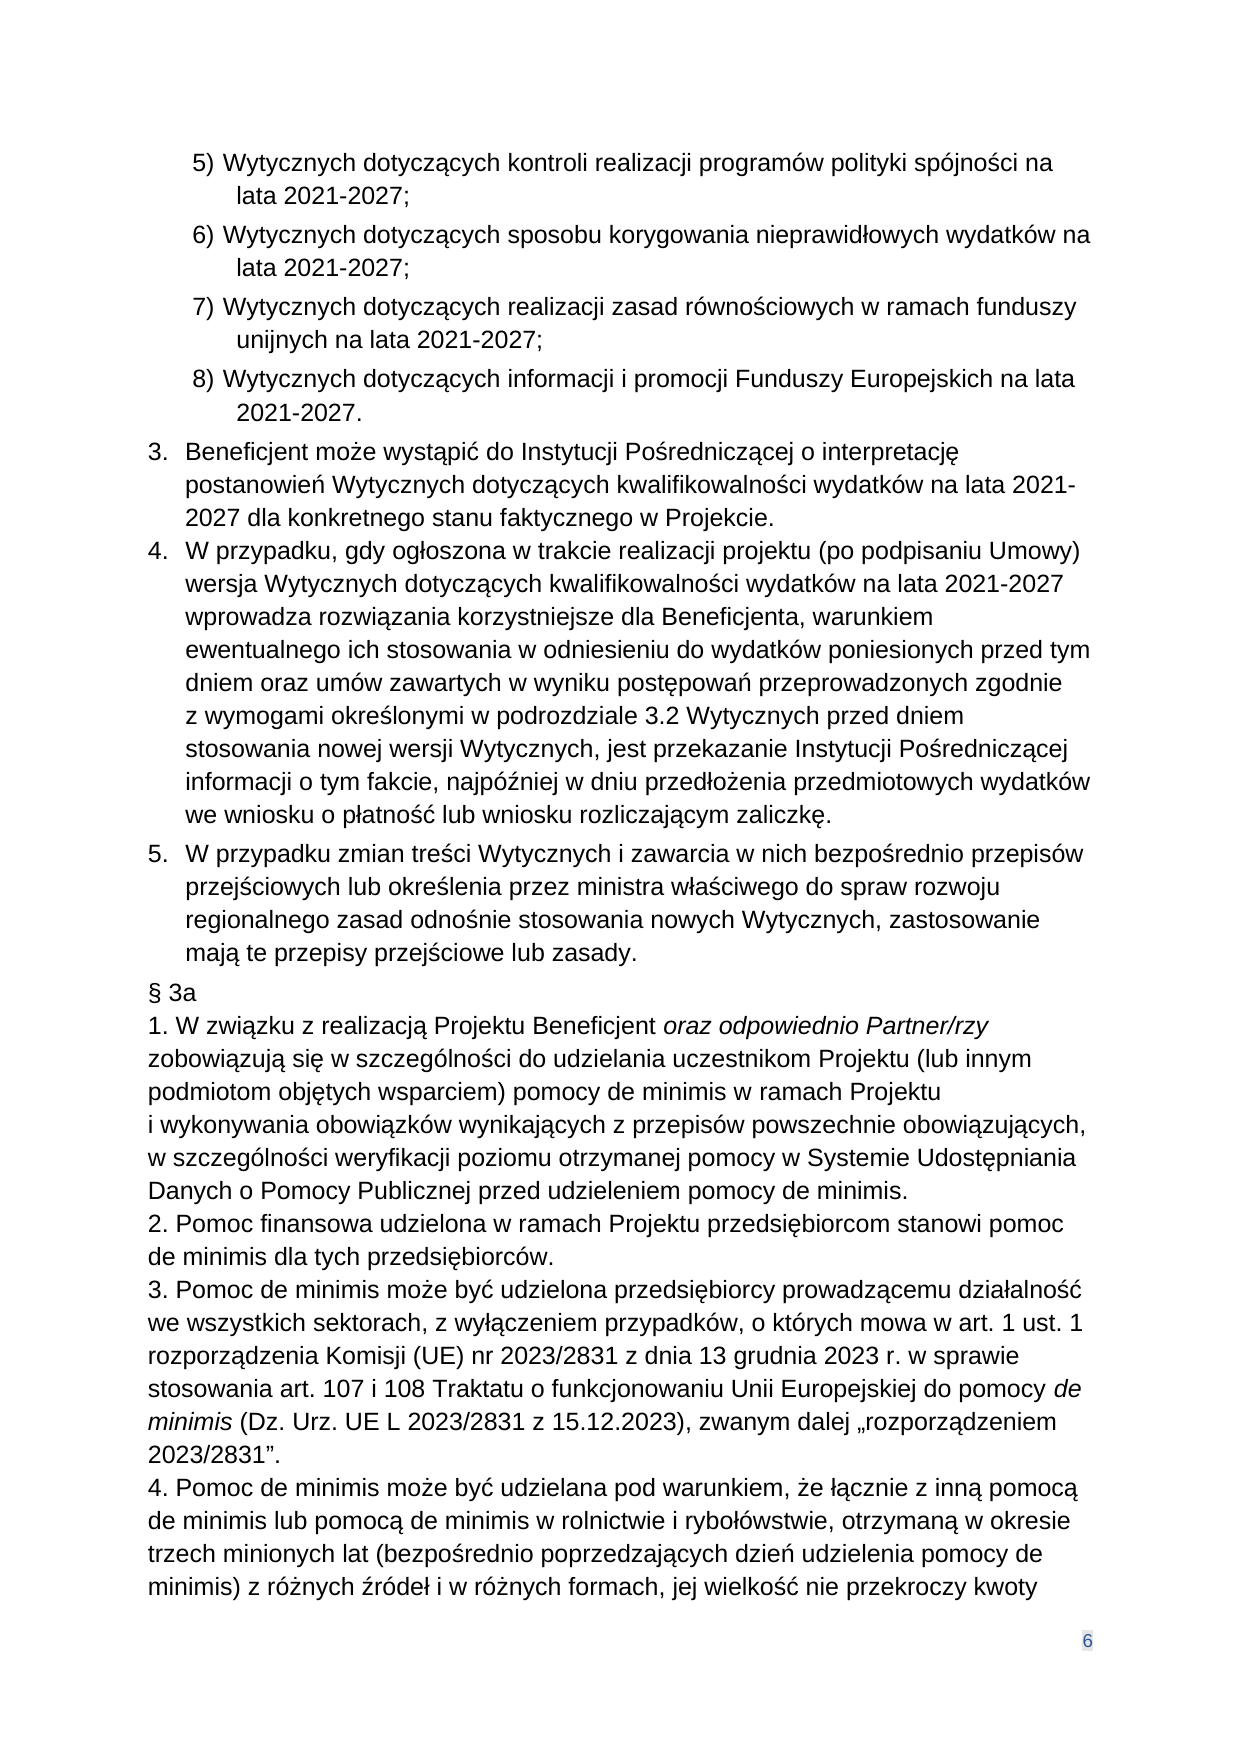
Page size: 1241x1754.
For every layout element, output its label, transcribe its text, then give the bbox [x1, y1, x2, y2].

text 3. Pomoc de minimis może być udzielona przedsiębiorcy prowadzącemu działalność we wszystkich sektorach, z wyłączeniem przypadków, o których mowa w art. 1 ust. 1 [148, 1275, 1093, 1337]
text rozporządzenia Komisji (UE) nr 2023/2831 z dnia 13 grudnia 2023 r. w sprawie [148, 1341, 1093, 1370]
text 2023/2831”. [148, 1440, 1093, 1469]
text 1. W związku z realizacją Projektu Beneficjent oraz odpowiednio Partner/rzy zobowiązują się w szczególności do udzielania uczestnikom Projektu (lub innym podmiotom objętych wsparciem) pomocy de minimis w ramach Projektu i wykonywania obowiązków wynikających z przepisów powszechnie obowiązujących, w szczególności weryfikacji poziomu otrzymanej pomocy w Systemie Udostępniania Danych o Pomocy Publicznej przed udzieleniem pomocy de minimis. [148, 1011, 1093, 1204]
list Beneficjent może wystąpić do Instytucji Pośredniczącej o interpretację postanowień Wytycznych dotyczących kwalifikowalności wydatków na lata 2021-2027 dla konkretnego stanu faktycznego w Projekcie. [148, 437, 1093, 532]
subtitle § 3a [148, 978, 1093, 1006]
list Wytycznych dotyczących realizacji zasad równościowych w ramach funduszy unijnych na lata 2021-2027; [192, 292, 1093, 354]
list Wytycznych dotyczących sposobu korygowania nieprawidłowych wydatków na lata 2021-2027; [192, 220, 1093, 282]
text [148, 1473, 1093, 1601]
text minimis (Dz. Urz. UE L 2023/2831 z 15.12.2023), zwanym dalej „rozporządzeniem [148, 1407, 1093, 1436]
list Wytycznych dotyczących kontroli realizacji programów polityki spójności na lata 2021-2027; [192, 148, 1093, 209]
list W przypadku zmian treści Wytycznych i zawarcia w nich bezpośrednio przepisów przejściowych lub określenia przez ministra właściwego do spraw rozwoju regionalnego zasad odnośnie stosowania nowych Wytycznych, zastosowanie mają te przepisy przejściowe lub zasady. [148, 839, 1093, 967]
text 2. Pomoc finansowa udzielona w ramach Projektu przedsiębiorcom stanowi pomoc de minimis dla tych przedsiębiorców. [148, 1209, 1093, 1271]
list W przypadku, gdy ogłoszona w trakcie realizacji projektu (po podpisaniu Umowy) wersja Wytycznych dotyczących kwalifikowalności wydatków na lata 2021-2027 wprowadza rozwiązania korzystniejsze dla Beneficjenta, warunkiem ewentualnego ich stosowania w odniesieniu do wydatków poniesionych przed tym dniem oraz umów zawartych w wyniku postępowań przeprowadzonych zgodnie z wymogami określonymi w podrozdziale 3.2 Wytycznych przed dniem stosowania nowej wersji Wytycznych, jest przekazanie Instytucji Pośredniczącej informacji o tym fakcie, najpóźniej w dniu przedłożenia przedmiotowych wydatków we wniosku o płatność lub wniosku rozliczającym zaliczkę. [148, 536, 1093, 829]
list Wytycznych dotyczących informacji i promocji Funduszy Europejskich na lata 2021-2027. [192, 364, 1093, 426]
text stosowania art. 107 i 108 Traktatu o funkcjonowaniu Unii Europejskiej do pomocy de [148, 1374, 1093, 1403]
